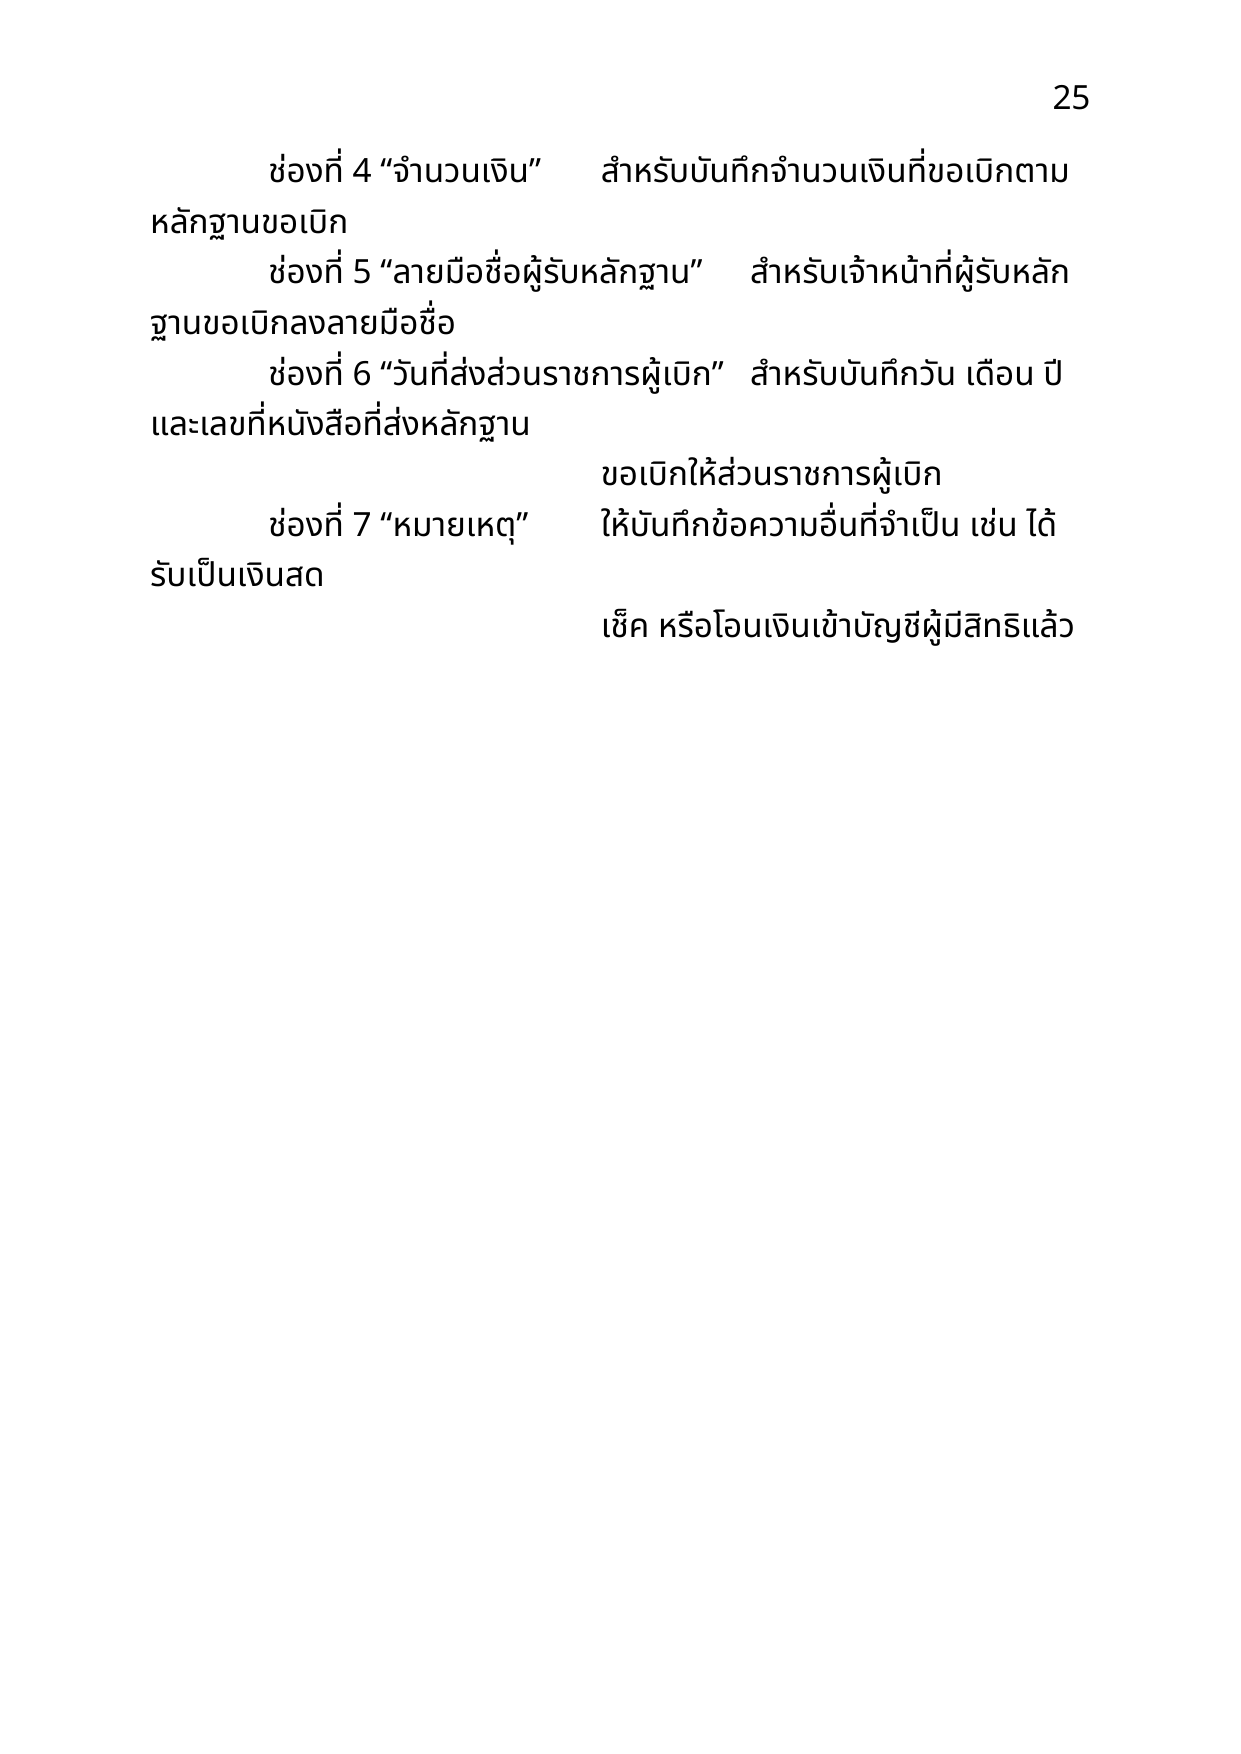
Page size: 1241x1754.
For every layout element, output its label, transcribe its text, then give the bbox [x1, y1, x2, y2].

text ช่องที่ 6 “วันที่ส่งส่วนราชการผู้เบิก” สำหรับบันทึกวัน เดือน ปี และเลขที่หนังสือที่ส่งหลักฐาน [150, 349, 1090, 450]
text ช่องที่ 7 “หมายเหตุ” ให้บันทึกข้อความอื่นที่จำเป็น เช่น ได้รับเป็นเงินสด [150, 501, 1090, 602]
text ช่องที่ 5 “ลายมือชื่อผู้รับหลักฐาน” สำหรับเจ้าหน้าที่ผู้รับหลักฐานขอเบิกลงลายมือชื่อ [150, 248, 1090, 349]
text ช่องที่ 4 “จำนวนเงิน” สำหรับบันทึกจำนวนเงินที่ขอเบิกตามหลักฐานขอเบิก [150, 147, 1090, 248]
text เช็ค หรือโอนเงินเข้าบัญชีผู้มีสิทธิแล้ว [150, 602, 1090, 652]
text ขอเบิกให้ส่วนราชการผู้เบิก [150, 450, 1090, 501]
